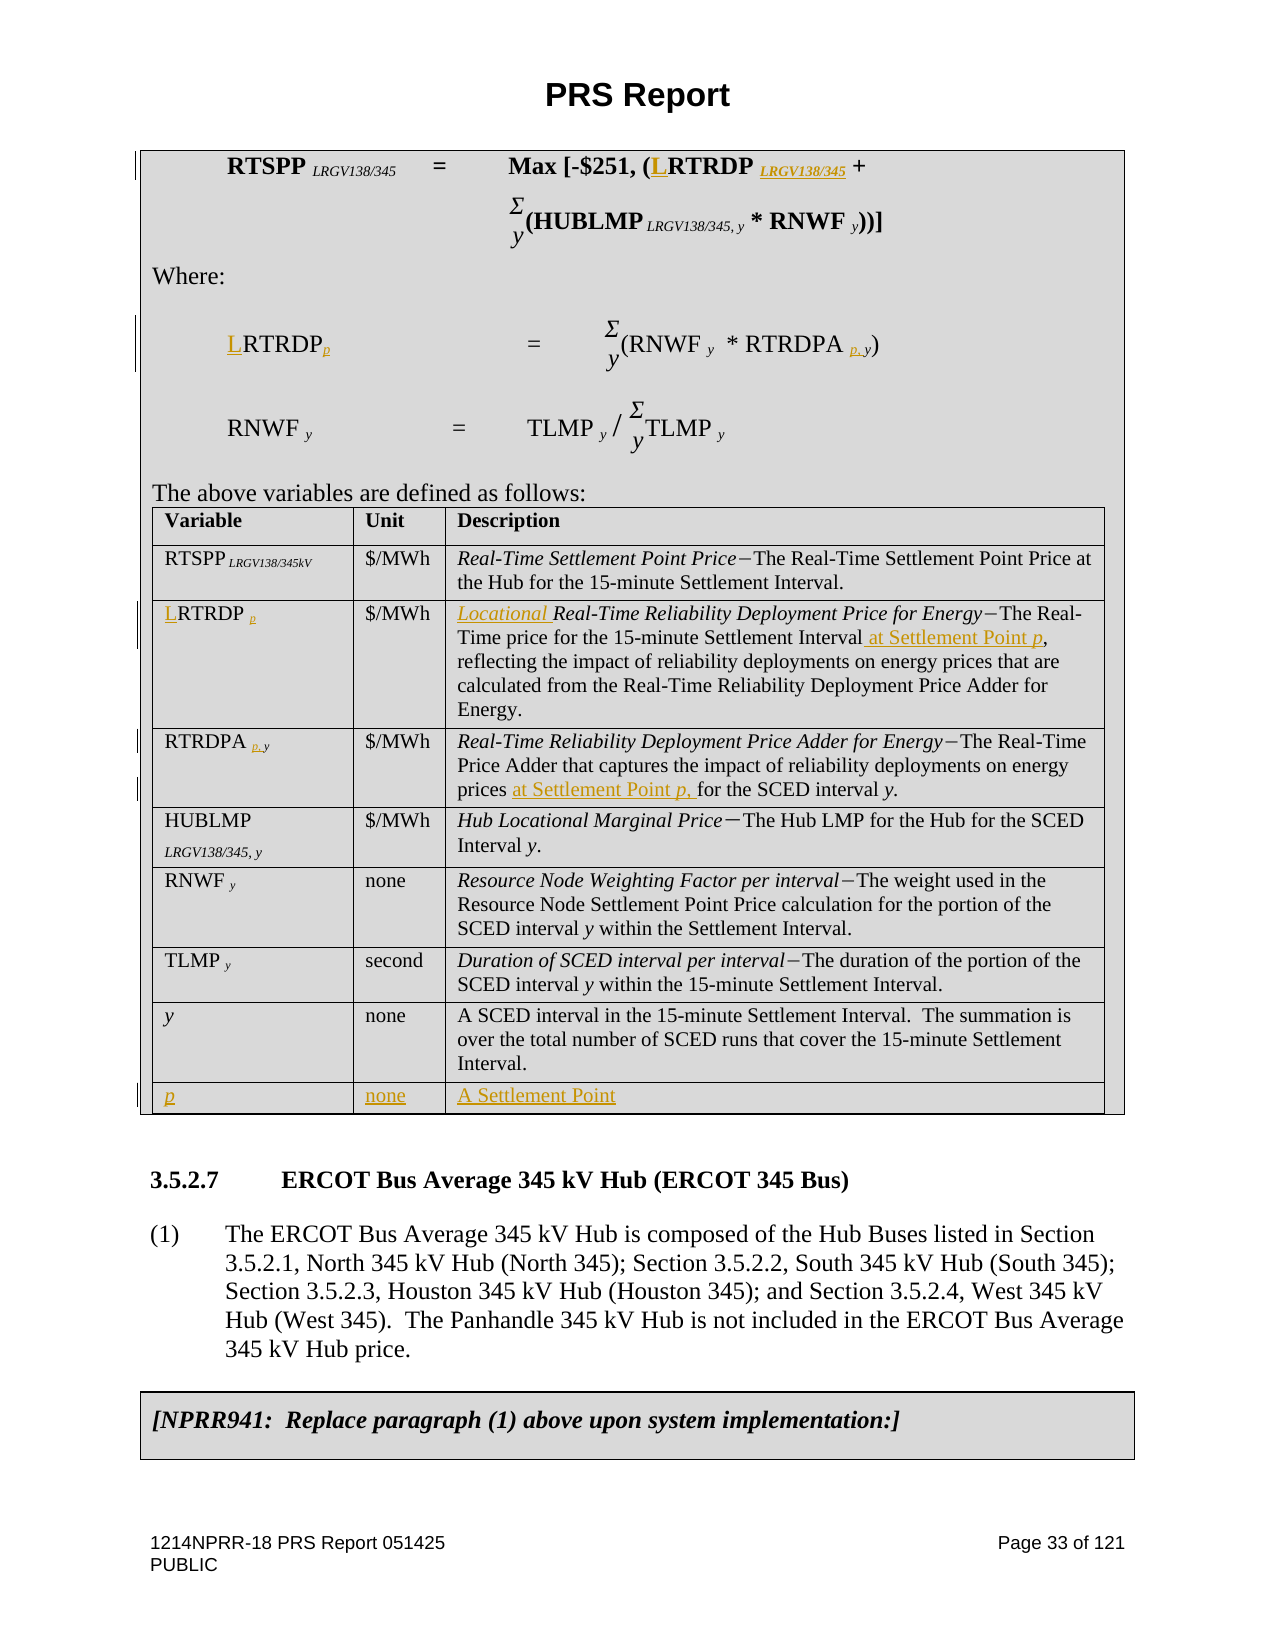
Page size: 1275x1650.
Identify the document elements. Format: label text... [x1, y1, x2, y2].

text 3.5.2.7 ERCOT Bus Average 345 kV Hub (ERCOT 345 Bus) [150, 1165, 1125, 1194]
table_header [141, 151, 1124, 1114]
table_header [141, 1393, 1134, 1459]
text (1) The ERCOT Bus Average 345 kV Hub is composed of the Hub Buses listed in Section 3.5.2.1, North 345 kV Hub (North 345); Section 3.5.2.2, South 345 kV Hub (South 345); Section 3.5.2.3, Houston 345 kV Hub (Houston 345); and Section 3.5.2.4, West 345 kV Hub (West 345). The Panhandle 345 kV Hub is not included in the ERCOT Bus Average 345 kV Hub price. [150, 1219, 1125, 1363]
